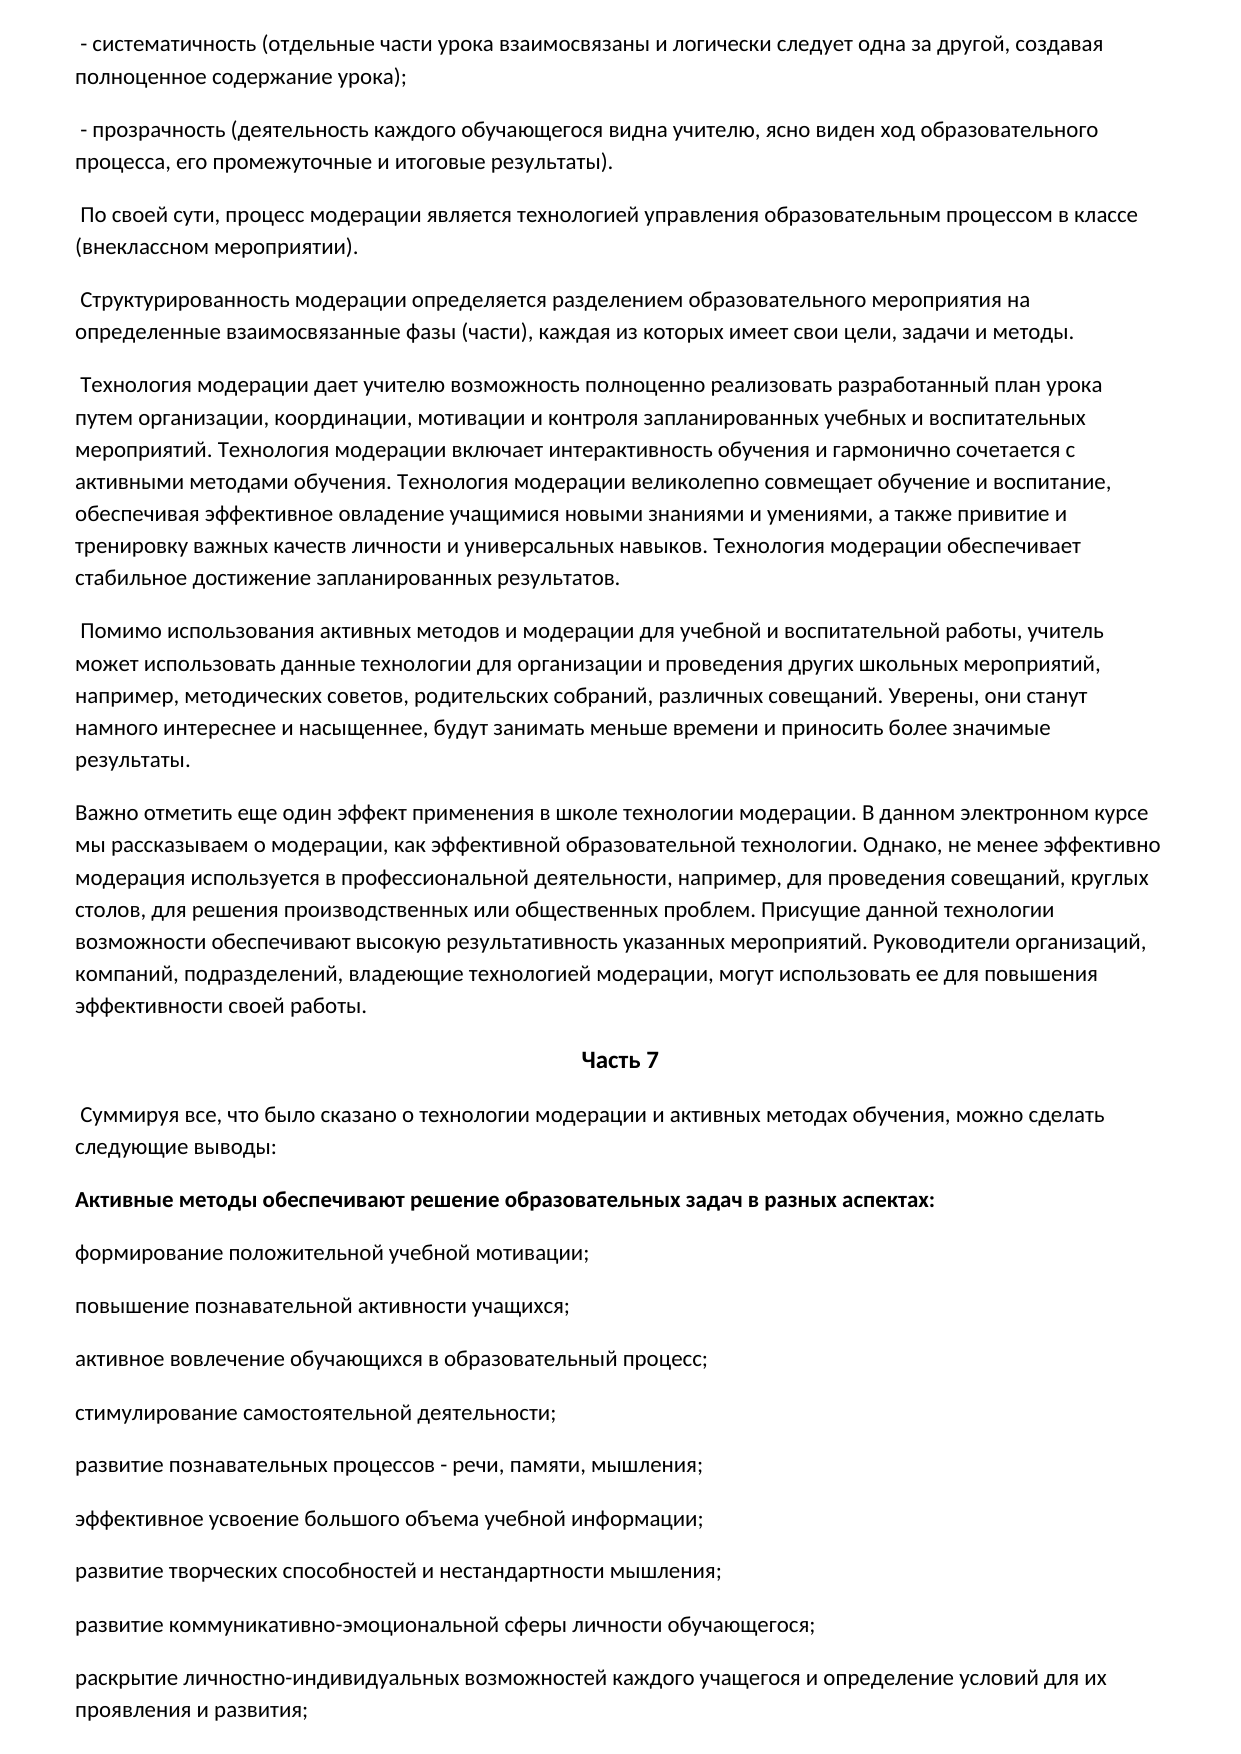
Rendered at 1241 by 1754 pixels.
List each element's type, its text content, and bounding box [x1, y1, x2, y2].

text - прозрачность (деятельность каждого обучающегося видна учителю, ясно виден ход образовательного процесса, его промежуточные и итоговые результаты). [75, 115, 1165, 175]
text активное вовлечение обучающихся в образовательный процесс; [75, 1344, 1165, 1373]
text формирование положительной учебной мотивации; [75, 1238, 1165, 1267]
text - систематичность (отдельные части урока взаимосвязаны и логически следует одна за другой, создавая полноценное содержание урока); [75, 29, 1165, 90]
text повышение познавательной активности учащихся; [75, 1292, 1165, 1319]
text Важно отметить еще один эффект применения в школе технологии модерации. В данном электронном курсе мы рассказываем о модерации, как эффективной образовательной технологии. Однако, не менее эффективно модерация используется в профессиональной деятельности, например, для проведения совещаний, круглых столов, для решения производственных или общественных проблем. Присущие данной технологии возможности обеспечивают высокую результативность указанных мероприятий. Руководители организаций, компаний, подразделений, владеющие технологией модерации, могут использовать ее для повышения эффективности своей работы. [75, 798, 1165, 1019]
text Часть 7 [75, 1044, 1165, 1075]
text По своей сути, процесс модерации является технологией управления образовательным процессом в классе (внеклассном мероприятии). [75, 200, 1165, 260]
text стимулирование самостоятельной деятельности; [75, 1398, 1165, 1426]
text Структурированность модерации определяется разделением образовательного мероприятия на определенные взаимосвязанные фазы (части), каждая из которых имеет свои цели, задачи и методы. [75, 285, 1165, 345]
text эффективное усвоение большого объема учебной информации; [75, 1504, 1165, 1532]
text Помимо использования активных методов и модерации для учебной и воспитательной работы, учитель может использовать данные технологии для организации и проведения других школьных мероприятий, например, методических советов, родительских собраний, различных совещаний. Уверены, они станут намного интереснее и насыщеннее, будут занимать меньше времени и приносить более значимые результаты. [75, 617, 1165, 773]
text Суммируя все, что было сказано о технологии модерации и активных методах обучения, можно сделать следующие выводы: [75, 1100, 1165, 1161]
text Активные методы обеспечивают решение образовательных задач в разных аспектах: [75, 1186, 1165, 1213]
text раскрытие личностно-индивидуальных возможностей каждого учащегося и определение условий для их проявления и развития; [75, 1663, 1165, 1723]
text Технология модерации дает учителю возможность полноценно реализовать разработанный план урока путем организации, координации, мотивации и контроля запланированных учебных и воспитательных мероприятий. Технология модерации включает интерактивность обучения и гармонично сочетается с активными методами обучения. Технология модерации великолепно совмещает обучение и воспитание, обеспечивая эффективное овладение учащимися новыми знаниями и умениями, а также привитие и тренировку важных качеств личности и универсальных навыков. Технология модерации обеспечивает стабильное достижение запланированных результатов. [75, 370, 1165, 592]
text развитие творческих способностей и нестандартности мышления; [75, 1557, 1165, 1585]
text развитие познавательных процессов - речи, памяти, мышления; [75, 1451, 1165, 1479]
text развитие коммуникативно-эмоциональной сферы личности обучающегося; [75, 1610, 1165, 1638]
